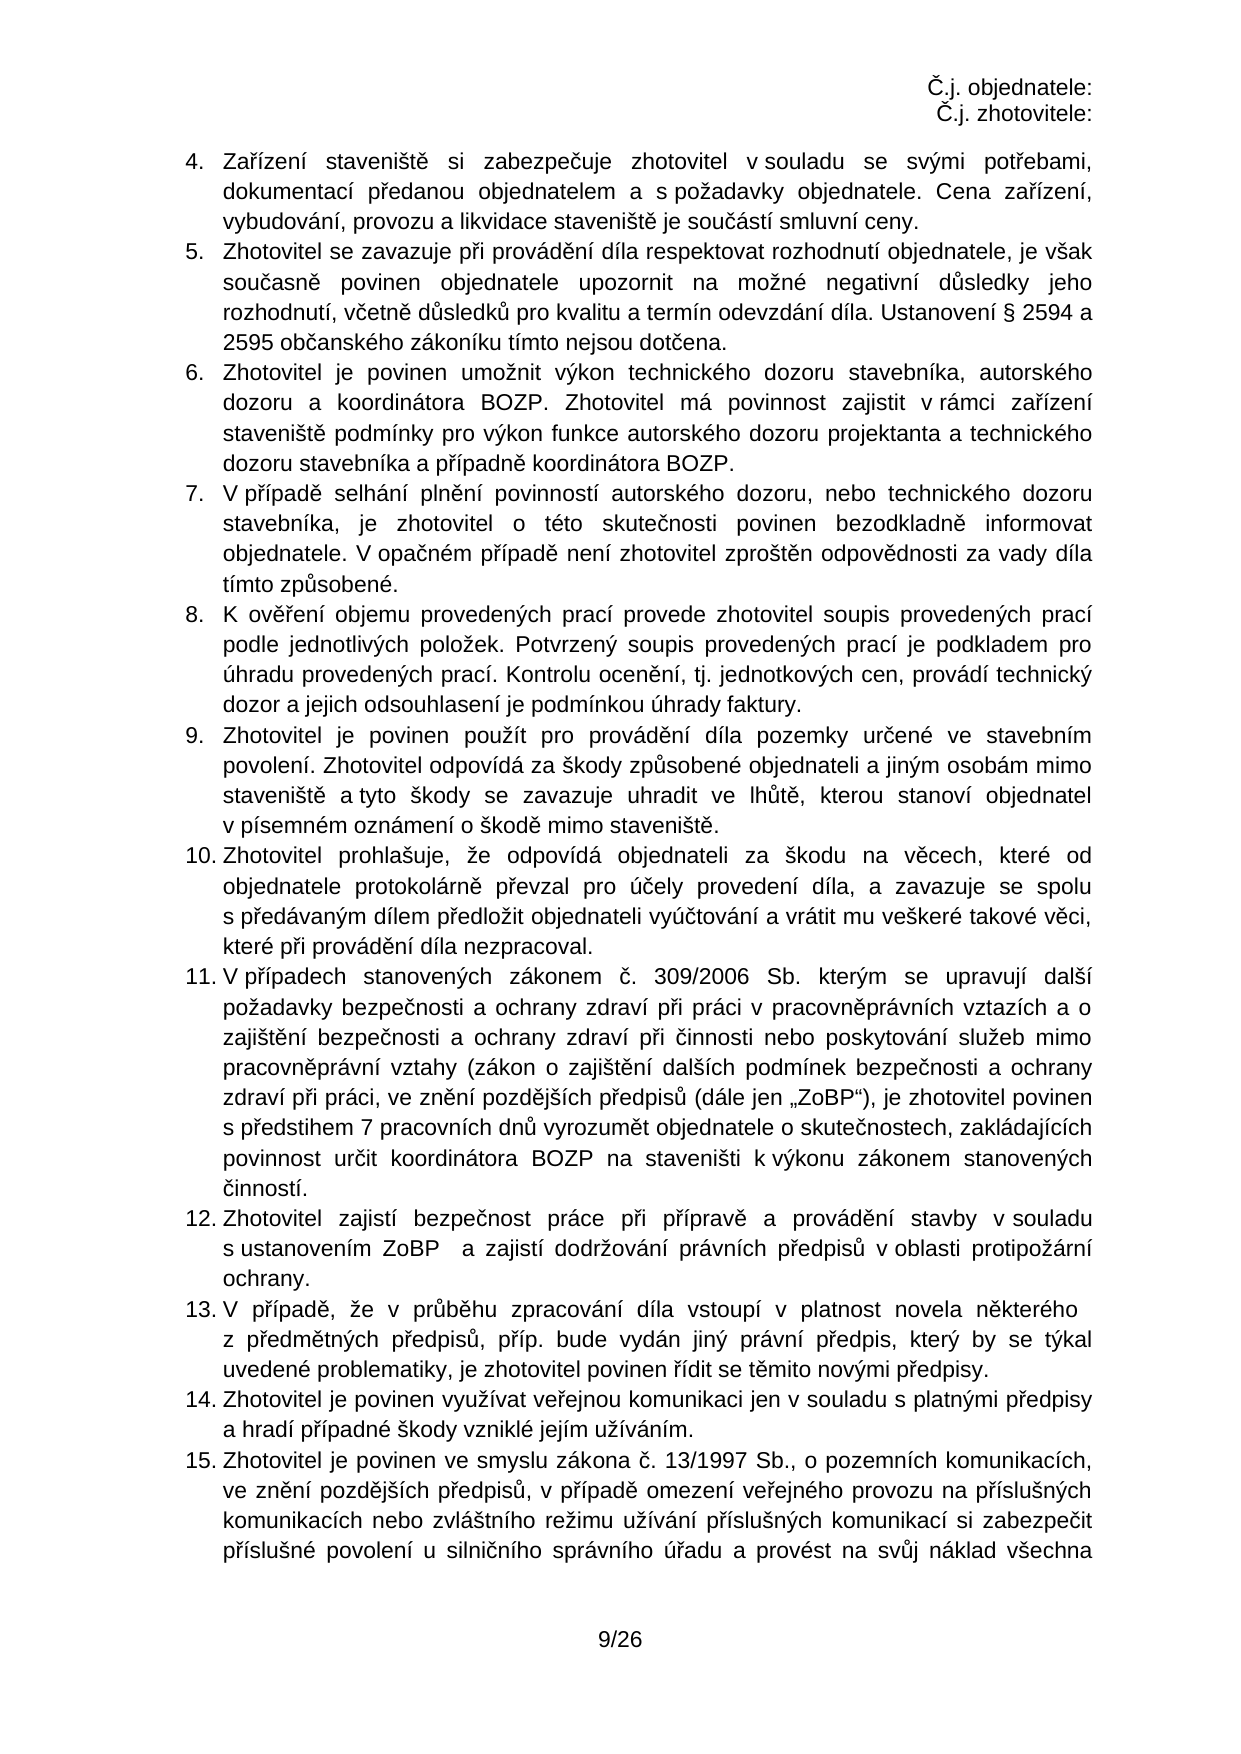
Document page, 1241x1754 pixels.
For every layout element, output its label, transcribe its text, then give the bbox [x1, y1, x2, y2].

list V případech stanovených zákonem č. 309/2006 Sb. kterým se upravují další požadavky bezpečnosti a ochrany zdraví při práci v pracovněprávních vztazích a o zajištění bezpečnosti a ochrany zdraví při činnosti nebo poskytování služeb mimo pracovněprávní vztahy (zákon o zajištění dalších podmínek bezpečnosti a ochrany zdraví při práci, ve znění pozdějších předpisů (dále jen „ZoBP“), je zhotovitel povinen s předstihem 7 pracovních dnů vyrozumět objednatele o skutečnostech, zakládajících povinnost určit koordinátora BOZP na staveništi k výkonu zákonem stanovených činností. [185, 963, 1093, 1201]
list Zařízení staveniště si zabezpečuje zhotovitel v souladu se svými potřebami, dokumentací předanou objednatelem a s požadavky objednatele. Cena zařízení, vybudování, provozu a likvidace staveniště je součástí smluvní ceny. [185, 148, 1093, 234]
list V případě, že v průběhu zpracování díla vstoupí v platnost novela některého z předmětných předpisů, příp. bude vydán jiný právní předpis, který by se týkal uvedené problematiky, je zhotovitel povinen řídit se těmito novými předpisy. [185, 1296, 1093, 1382]
list Zhotovitel je povinen použít pro provádění díla pozemky určené ve stavebním povolení. Zhotovitel odpovídá za škody způsobené objednateli a jiným osobám mimo staveniště a tyto škody se zavazuje uhradit ve lhůtě, kterou stanoví objednatel v písemném oznámení o škodě mimo staveniště. [185, 722, 1093, 838]
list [185, 1447, 1093, 1563]
list Zhotovitel zajistí bezpečnost práce při přípravě a provádění stavby v souladu s ustanovením ZoBP a zajistí dodržování právních předpisů v oblasti protipožární ochrany. [185, 1205, 1093, 1292]
list Zhotovitel je povinen využívat veřejnou komunikaci jen v souladu s platnými předpisy a hradí případné škody vzniklé jejím užíváním. [185, 1386, 1093, 1443]
list K ověření objemu provedených prací provede zhotovitel soupis provedených prací podle jednotlivých položek. Potvrzený soupis provedených prací je podkladem pro úhradu provedených prací. Kontrolu ocenění, tj. jednotkových cen, provádí technický dozor a jejich odsouhlasení je podmínkou úhrady faktury. [185, 601, 1093, 718]
list Zhotovitel prohlašuje, že odpovídá objednateli za škodu na věcech, které od objednatele protokolárně převzal pro účely provedení díla, a zavazuje se spolu s předávaným dílem předložit objednateli vyúčtování a vrátit mu veškeré takové věci, které při provádění díla nezpracoval. [185, 842, 1093, 959]
list V případě selhání plnění povinností autorského dozoru, nebo technického dozoru stavebníka, je zhotovitel o této skutečnosti povinen bezodkladně informovat objednatele. V opačném případě není zhotovitel zproštěn odpovědnosti za vady díla tímto způsobené. [185, 480, 1093, 597]
list Zhotovitel je povinen umožnit výkon technického dozoru stavebníka, autorského dozoru a koordinátora BOZP. Zhotovitel má povinnost zajistit v rámci zařízení staveniště podmínky pro výkon funkce autorského dozoru projektanta a technického dozoru stavebníka a případně koordinátora BOZP. [185, 359, 1093, 476]
list Zhotovitel se zavazuje při provádění díla respektovat rozhodnutí objednatele, je však současně povinen objednatele upozornit na možné negativní důsledky jeho rozhodnutí, včetně důsledků pro kvalitu a termín odevzdání díla. Ustanovení § 2594 a 2595 občanského zákoníku tímto nejsou dotčena. [185, 238, 1093, 355]
